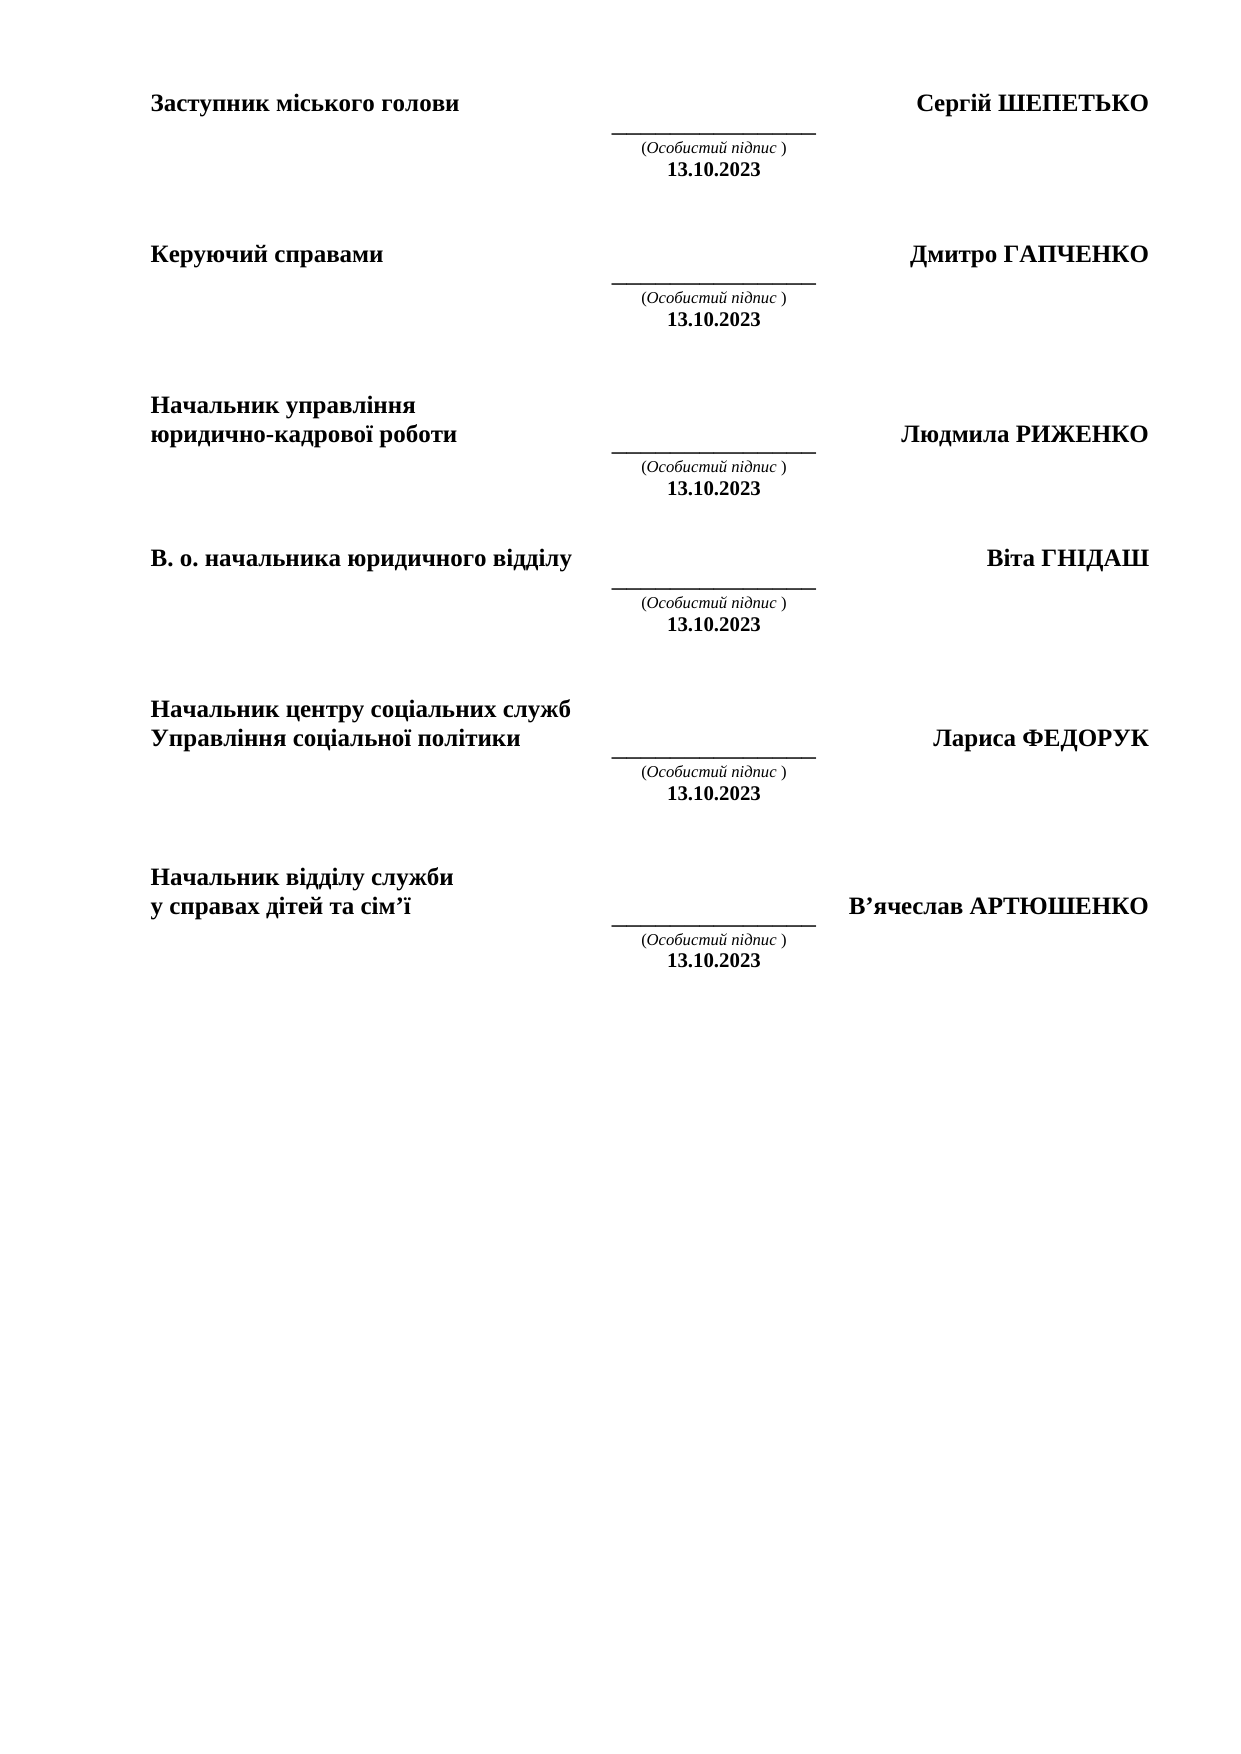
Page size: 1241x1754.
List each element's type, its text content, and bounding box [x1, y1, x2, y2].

table_cell Віта ГНІДАШ [831, 544, 1160, 694]
table_cell Лариса ФЕДОРУК [831, 694, 1160, 862]
table_cell Начальник управління юридично-кадрової роботи [139, 390, 596, 543]
table_cell ______________ (Особистий підпис ) 13.10.2023 [596, 544, 831, 694]
table_cell ______________ (Особистий підпис ) 13.10.2023 [596, 390, 831, 543]
table_cell ______________ (Особистий підпис ) 13.10.2023 [596, 239, 831, 390]
table_header Сергій ШЕПЕТЬКО [831, 89, 1160, 239]
table_cell В’ячеслав АРТЮШЕНКО [831, 862, 1160, 1030]
table_header ______________ (Особистий підпис ) 13.10.2023 [596, 89, 831, 239]
table_cell Людмила РИЖЕНКО [831, 390, 1160, 543]
table_cell ______________ (Особистий підпис ) 13.10.2023 [596, 862, 831, 1030]
table_cell Начальник відділу служби у справах дітей та сім’ї [139, 862, 596, 1030]
table_cell Дмитро ГАПЧЕНКО [831, 239, 1160, 390]
table_header Заступник міського голови [139, 89, 596, 239]
table_cell Начальник центру соціальних служб Управління соціальної політики [139, 694, 596, 862]
table_cell ______________ (Особистий підпис ) 13.10.2023 [596, 694, 831, 862]
table_cell В. о. начальника юридичного відділу [139, 544, 596, 694]
table_cell Керуючий справами [139, 239, 596, 390]
